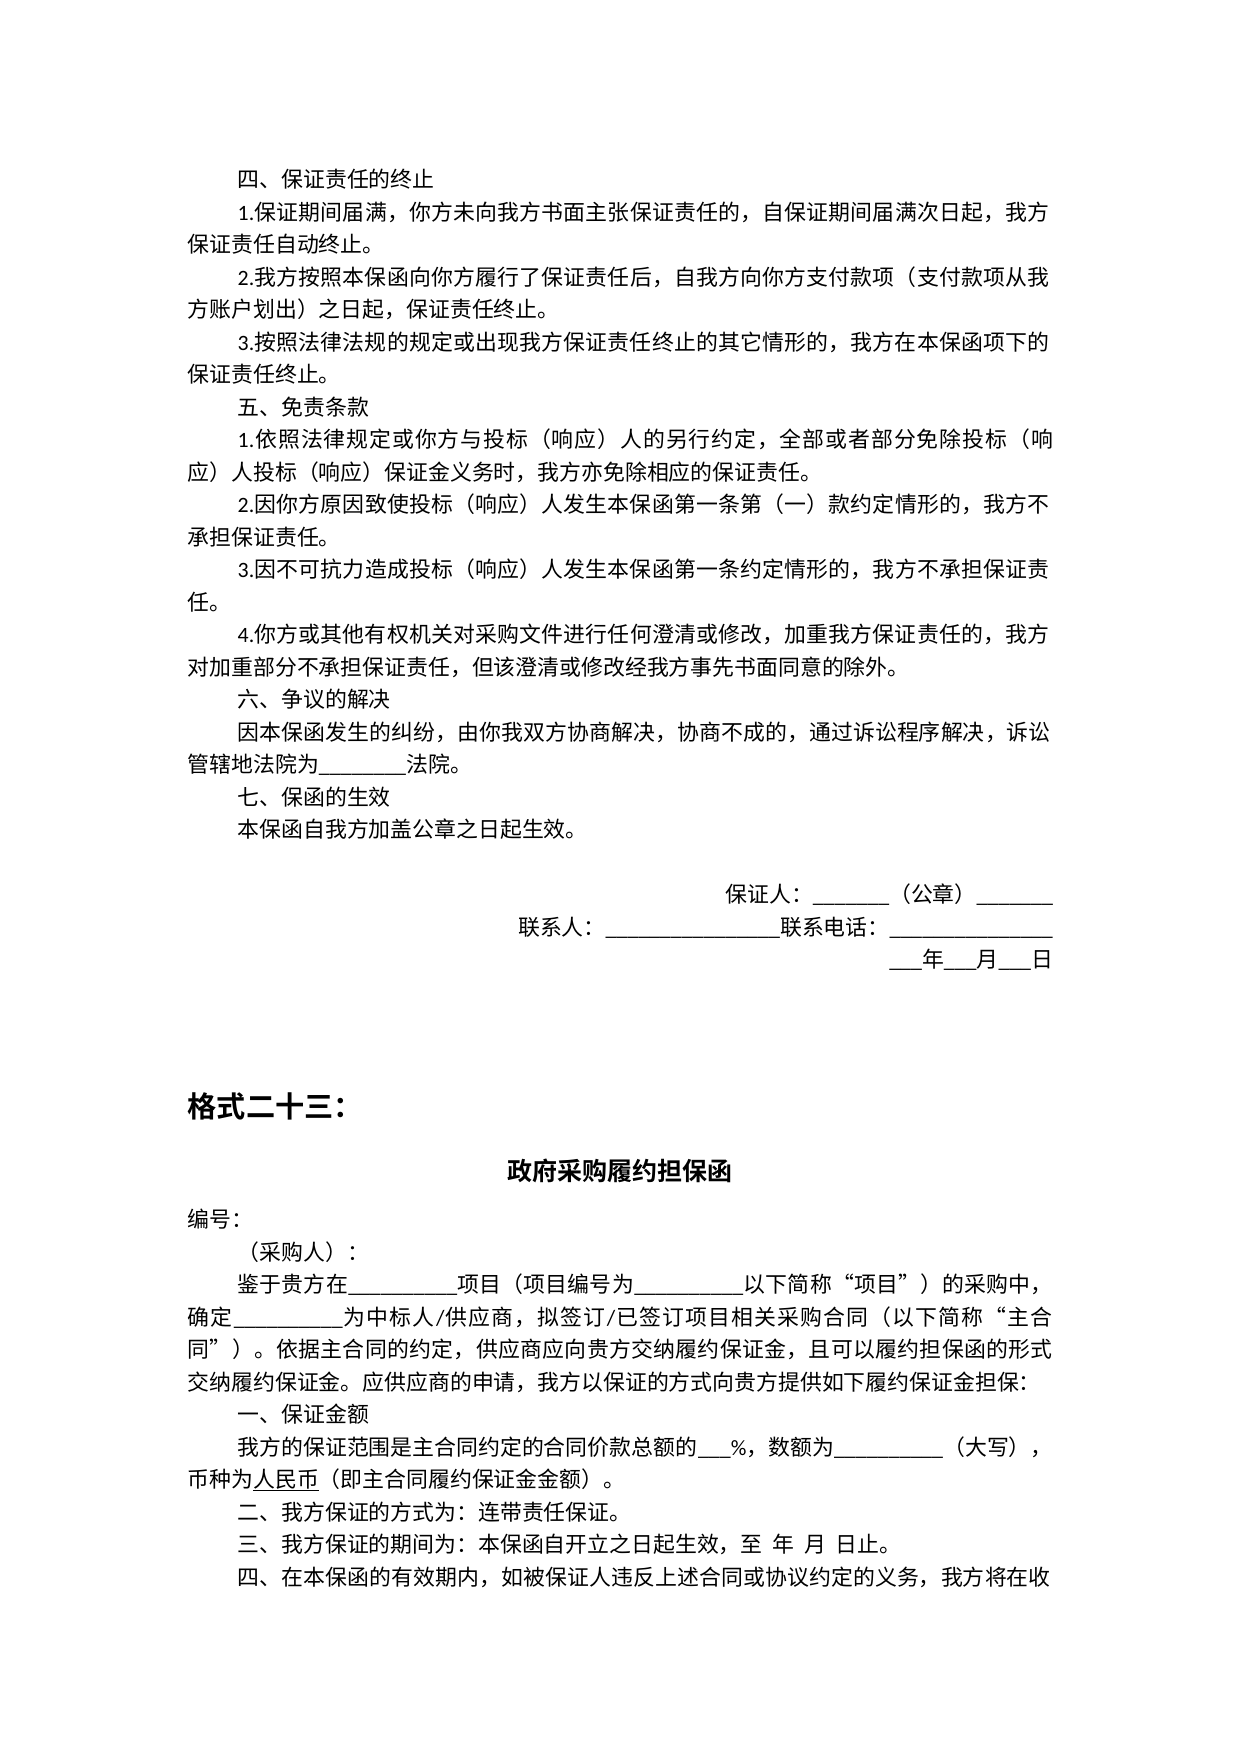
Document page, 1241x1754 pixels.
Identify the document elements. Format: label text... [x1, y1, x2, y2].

text 保证人：_______（公章）_______ [187, 877, 1053, 909]
text 因本保函发生的纠纷，由你我双方协商解决，协商不成的，通过诉讼程序解决，诉讼管辖地法院为________法院。 [187, 714, 1053, 779]
text 本保函自我方加盖公章之日起生效。 [187, 812, 1053, 844]
text 六、争议的解决 [187, 682, 1053, 714]
text ___年___月___日 [187, 942, 1053, 974]
text （采购人）： [187, 1234, 1053, 1267]
text 1.保证期间届满，你方未向我方书面主张保证责任的，自保证期间届满次日起，我方保证责任自动终止。 [187, 194, 1053, 259]
text 2.因你方原因致使投标（响应）人发生本保函第一条第（一）款约定情形的，我方不承担保证责任。 [187, 487, 1053, 552]
text 联系人：________________联系电话：_______________ [187, 909, 1053, 942]
text 三、我方保证的期间为：本保函自开立之日起生效，至 年 月 日止。 [187, 1527, 1053, 1559]
text 编号： [187, 1202, 1053, 1234]
text 2.我方按照本保函向你方履行了保证责任后，自我方向你方支付款项（支付款项从我方账户划出）之日起，保证责任终止。 [187, 259, 1053, 324]
text 五、免责条款 [187, 389, 1053, 422]
text 鉴于贵方在__________项目（项目编号为__________以下简称“项目”）的采购中，确定__________为中标人/供应商，拟签订/已签订项目相关采购合同（以下简称“主合同”）。依据主合同的约定，供应商应向贵方交纳履约保证金，且可以履约担保函的形式交纳履约保证金。应供应商的申请，我方以保证的方式向贵方提供如下履约保证金担保： [187, 1267, 1053, 1397]
text 1.依照法律规定或你方与投标（响应）人的另行约定，全部或者部分免除投标（响应）人投标（响应）保证金义务时，我方亦免除相应的保证责任。 [187, 422, 1053, 487]
text 四、保证责任的终止 [187, 162, 1053, 194]
text 二、我方保证的方式为：连带责任保证。 [187, 1494, 1053, 1527]
text 格式二十三： [187, 1072, 1053, 1137]
text 我方的保证范围是主合同约定的合同价款总额的___%，数额为__________（大写），币种为人民币（即主合同履约保证金金额）。 [187, 1429, 1053, 1494]
text 4.你方或其他有权机关对采购文件进行任何澄清或修改，加重我方保证责任的，我方对加重部分不承担保证责任，但该澄清或修改经我方事先书面同意的除外。 [187, 617, 1053, 682]
text 3.按照法律法规的规定或出现我方保证责任终止的其它情形的，我方在本保函项下的保证责任终止。 [187, 324, 1053, 389]
text 一、保证金额 [187, 1397, 1053, 1429]
text 七、保函的生效 [187, 779, 1053, 812]
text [187, 1559, 1053, 1592]
text 3.因不可抗力造成投标（响应）人发生本保函第一条约定情形的，我方不承担保证责任。 [187, 552, 1053, 617]
text 政府采购履约担保函 [187, 1137, 1053, 1202]
